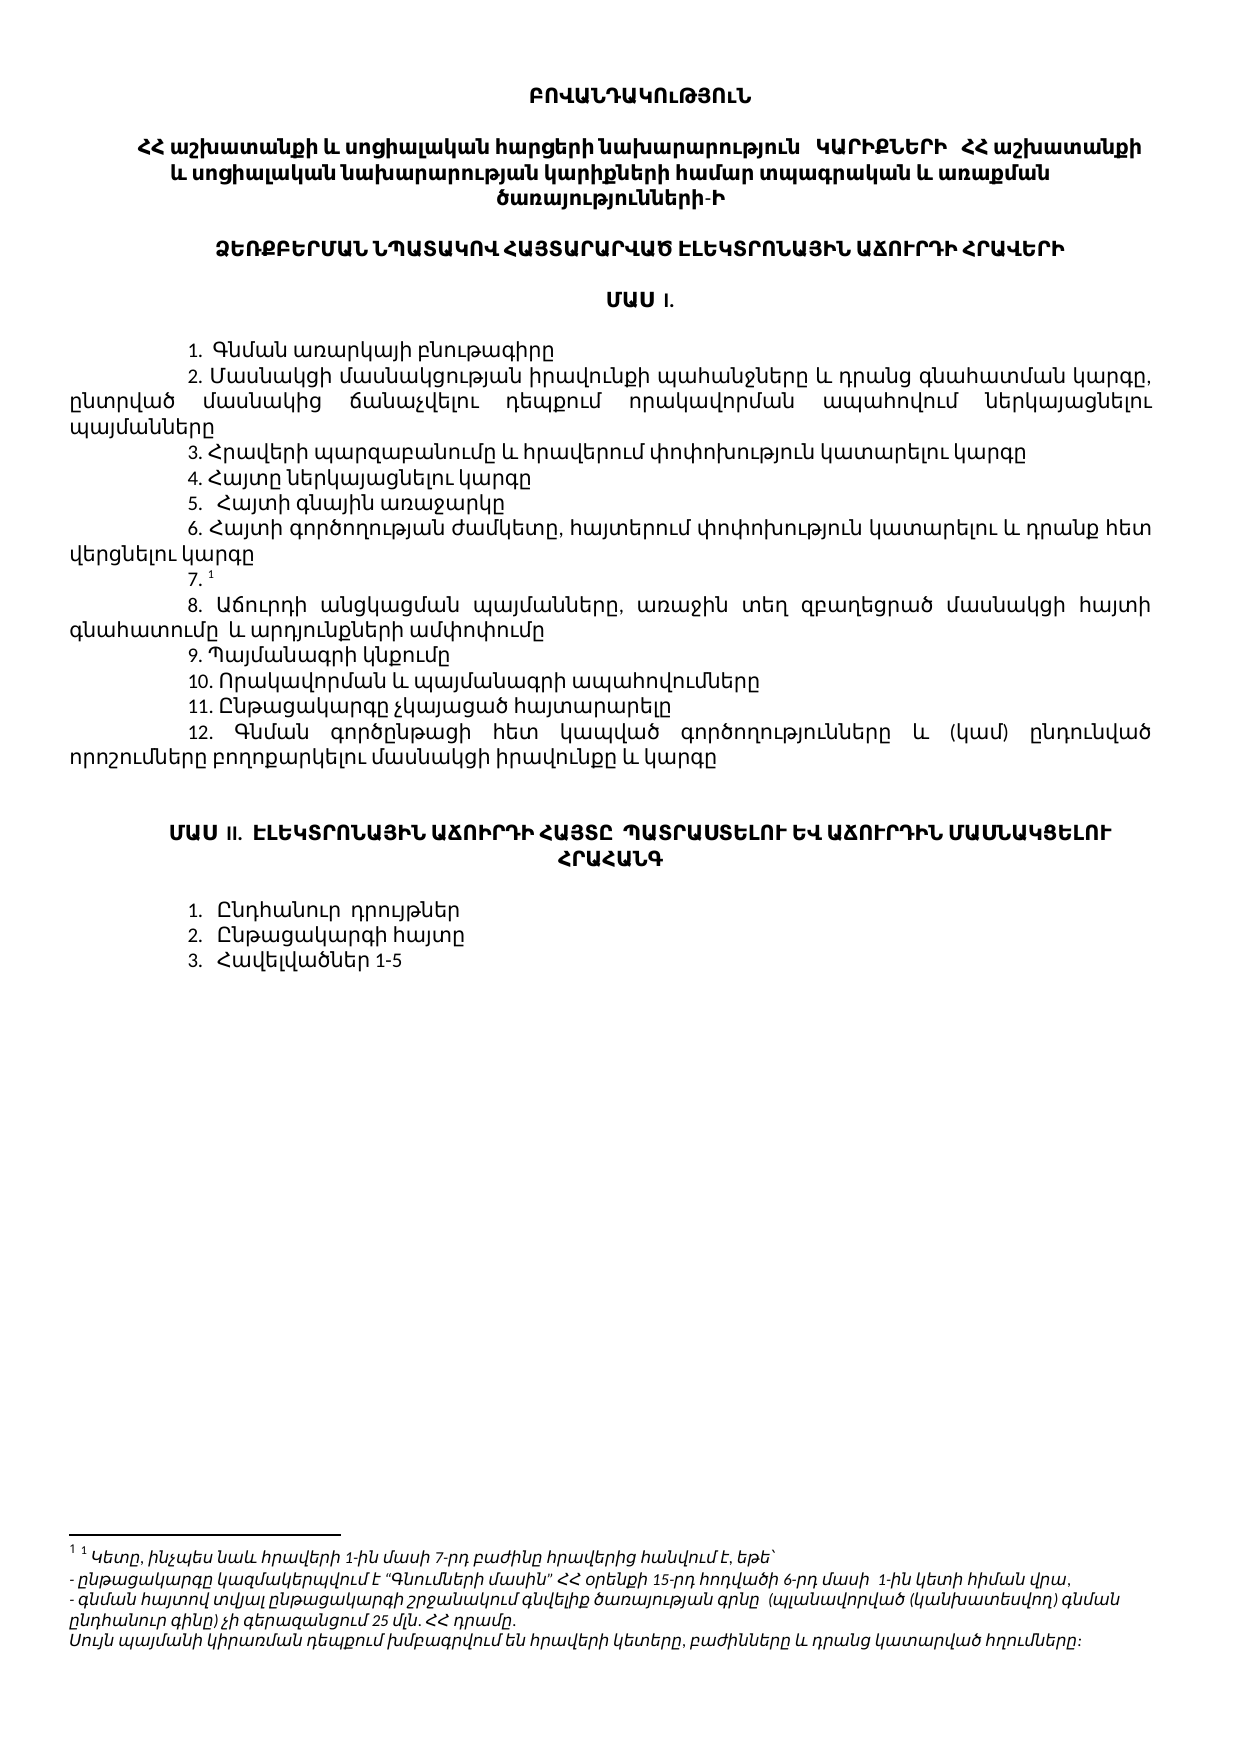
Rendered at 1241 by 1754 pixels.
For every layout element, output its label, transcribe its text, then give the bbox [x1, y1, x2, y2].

text 3. Հրավերի պարզաբանումը և հրավերում փոփոխություն կատարելու կարգը [69, 439, 1152, 465]
text ՄԱՍ II. ԷԼԵԿՏՐՈՆԱՅԻՆ ԱՃՈԻՐԴԻ ՀԱՅՏԸ ՊԱՏՐԱՍՏԵԼՈՒ ԵՎ ԱՃՈՒՐԴԻՆ ՄԱՍՆԱԿՑԵԼՈՒ ՀՐԱՀԱՆԳ [69, 821, 1152, 871]
text 6. Հայտի գործողության ժամկետը, հայտերում փոփոխություն կատարելու և դրանք հետ վերցնելու կարգը [69, 516, 1152, 566]
text 8. Աճուրդի անցկացման պայմանները, առաջին տեղ զբաղեցրած մասնակցի հայտի գնահատումը և արդյունքների ամփոփումը [69, 592, 1152, 643]
text 4. Հայտը ներկայացնելու կարգը [69, 465, 1152, 490]
text 1. Ընդհանուր դրույթներ [69, 897, 1152, 922]
text ԲՈՎԱՆԴԱԿՈւԹՅՈւՆ [69, 83, 1152, 109]
text 12. Գնման գործընթացի հետ կապված գործողությունները և (կամ) ընդունված որոշումները բողոքարկելու մասնակցի իրավունքը և կարգը [69, 719, 1152, 770]
text 11. Ընթացակարգը չկայացած հայտարարելը [69, 693, 1152, 719]
text 2. Մասնակցի մասնակցության իրավունքի պահանջները և դրանց գնահատման կարգը, ընտրված մասնակից ճանաչվելու դեպքում որակավորման ապահովում ներկայացնելու պայմանները [69, 363, 1152, 439]
text 5. Հայտի գնային առաջարկը [69, 490, 1152, 516]
text 1. Գնման առարկայի բնութագիրը [69, 338, 1152, 363]
text 7. [69, 566, 1152, 592]
text 10. Որակավորման և պայմանագրի ապահովումները [69, 668, 1152, 693]
text 9. Պայմանագրի կնքումը [69, 643, 1152, 668]
text ՁԵՌՔԲԵՐՄԱՆ ՆՊԱՏԱԿՈՎ ՀԱՅՏԱՐԱՐՎԱԾ ԷԼԵԿՏՐՈՆԱՅԻՆ ԱՃՈՒՐԴԻ ՀՐԱՎԵՐԻ [69, 236, 1152, 261]
text 2. Ընթացակարգի հայտը [69, 922, 1152, 948]
text ՄԱՍ I. [69, 287, 1152, 312]
text ՀՀ աշխատանքի և սոցիալական հարցերի նախարարություն ԿԱՐԻՔՆԵՐԻ ՀՀ աշխատանքի և սոցիալական նախարարության կարիքների համար տպագրական և առաքման ծառայությունների-Ի [69, 134, 1152, 211]
text 3. Հավելվածներ 1-5 [69, 948, 1152, 973]
